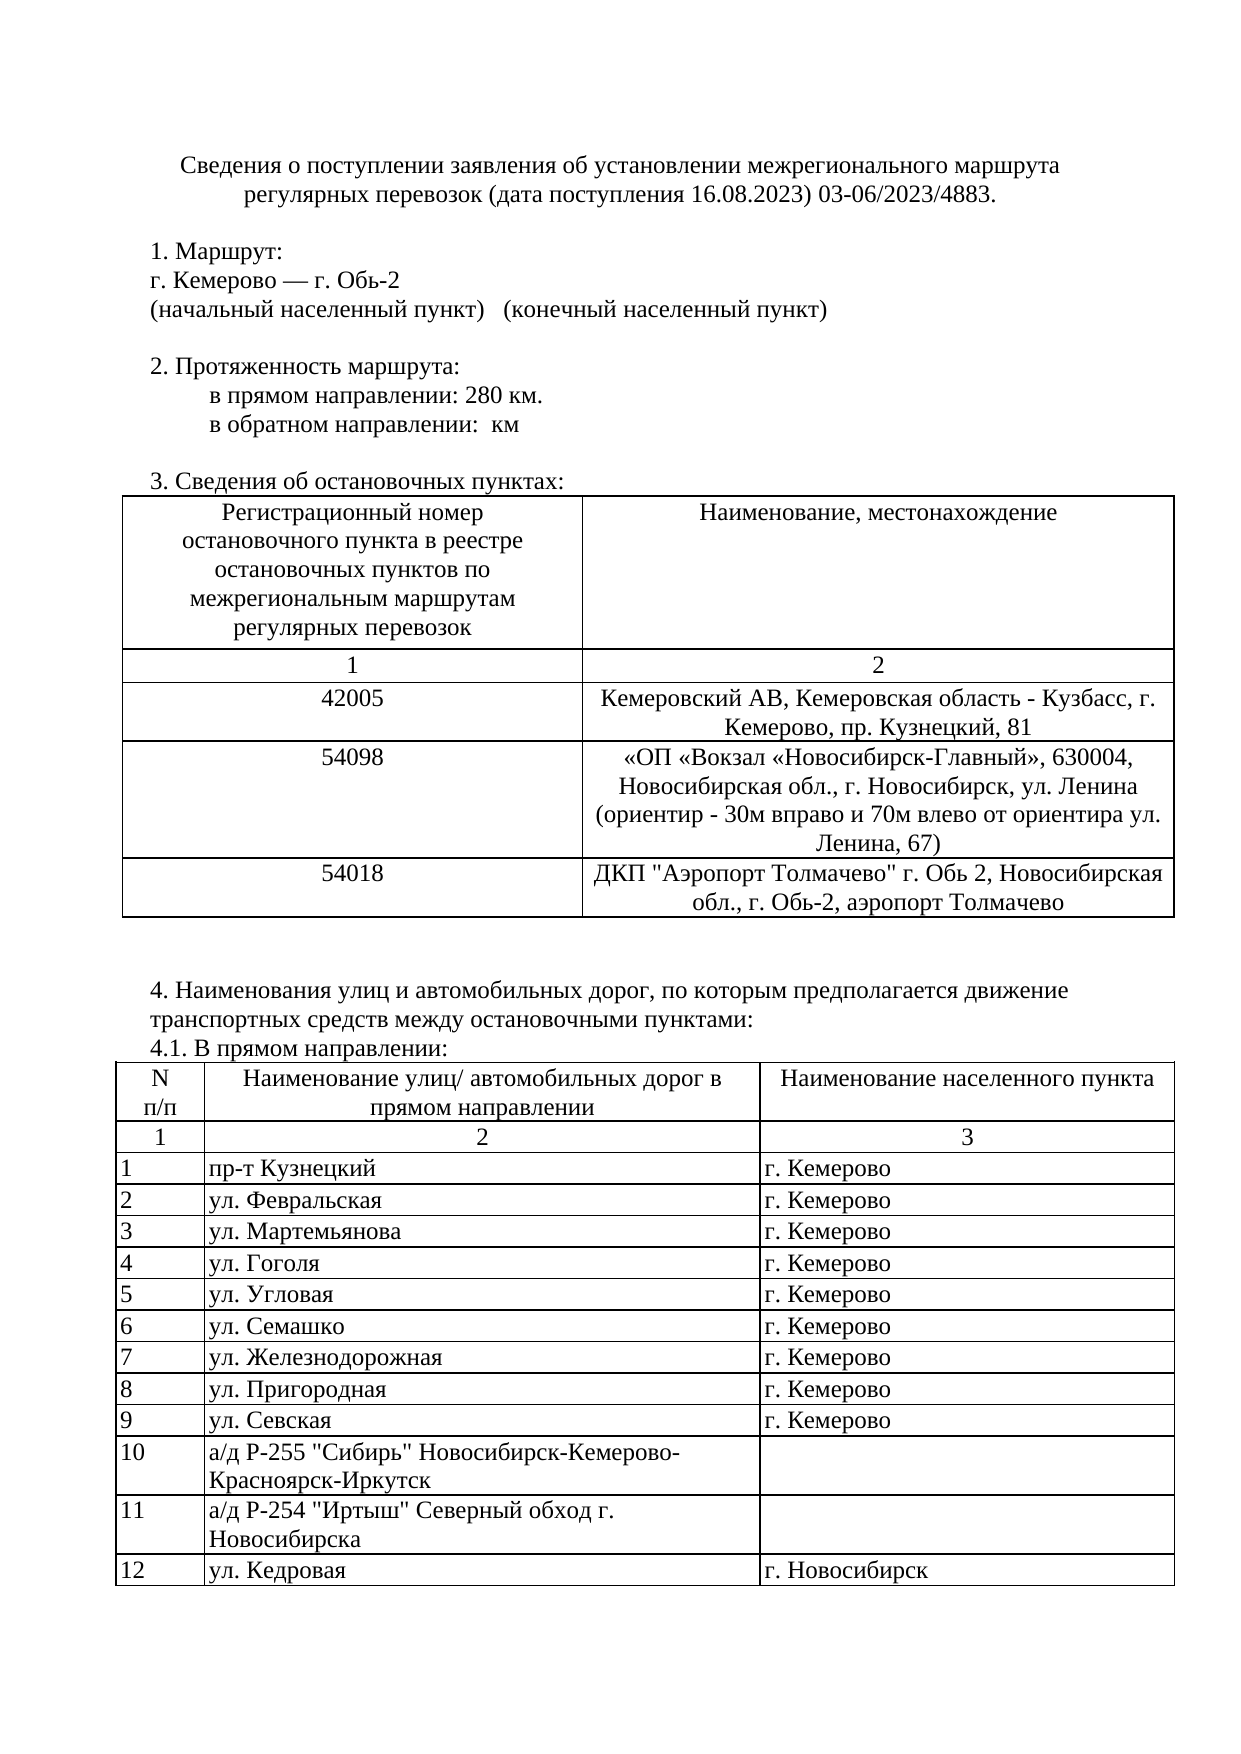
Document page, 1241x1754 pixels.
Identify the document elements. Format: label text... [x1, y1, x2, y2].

table_cell 4 [117, 1248, 204, 1278]
table_cell 54098 [123, 742, 582, 857]
text 4. Наименования улиц и автомобильных дорог, по которым предполагается движение транспортных средств между остановочными пунктами: [150, 975, 1090, 1033]
table_cell ул. Угловая [205, 1279, 759, 1309]
table_cell 12 [117, 1555, 204, 1584]
table_cell 8 [117, 1374, 204, 1403]
table_cell а/д Р-255 "Сибирь" Новосибирск-Кемерово-Красноярск-Иркутск [205, 1437, 759, 1494]
table_cell г. Кемерово [761, 1374, 1174, 1403]
table_cell «ОП «Вокзал «Новосибирск-Главный», 630004, Новосибирская обл., г. Новосибирск, ул. Ленина (ориентир - 30м вправо и 70м влево от ориентира ул. Ленина, 67) [583, 742, 1173, 857]
text (начальный населенный пункт) (конечный населенный пункт) [150, 294, 1090, 322]
table_cell 10 [117, 1437, 204, 1494]
table_header Регистрационный номер остановочного пункта в реестре остановочных пунктов по межрегиональным маршрутам регулярных перевозок [123, 497, 582, 648]
table_cell 2 [205, 1122, 759, 1152]
table_cell г. Новосибирск [761, 1555, 1174, 1584]
table_header Наименование населенного пункта [761, 1063, 1174, 1120]
table_cell 1 [117, 1153, 204, 1183]
table_cell г. Кемерово [761, 1153, 1174, 1183]
table_cell г. Кемерово [761, 1248, 1174, 1278]
table_cell ДКП "Аэропорт Толмачево" г. Обь 2, Новосибирская обл., г. Обь-2, аэропорт Толмачево [583, 859, 1173, 916]
table_cell 1 [123, 650, 582, 681]
table_cell [761, 1437, 1174, 1494]
table_cell Кемеровский АВ, Кемеровская область - Кузбасс, г. Кемерово, пр. Кузнецкий, 81 [583, 683, 1173, 740]
table_cell 42005 [123, 683, 582, 740]
table_cell 3 [117, 1216, 204, 1246]
table_cell ул. Железнодорожная [205, 1342, 759, 1372]
text в обратном направлении: км [150, 409, 1090, 437]
table_header Наименование улиц/ автомобильных дорог в прямом направлении [205, 1063, 759, 1120]
table_cell ул. Семашко [205, 1311, 759, 1341]
table_cell г. Кемерово [761, 1216, 1174, 1246]
table_cell ул. Севская [205, 1405, 759, 1435]
table_cell 6 [117, 1311, 204, 1341]
text 2. Протяженность маршрута: [150, 351, 1090, 380]
table_cell ул. Мартемьянова [205, 1216, 759, 1246]
table_header Наименование, местонахождение [583, 497, 1173, 648]
table_cell 1 [117, 1122, 204, 1152]
table_cell г. Кемерово [761, 1405, 1174, 1435]
table_cell ул. Кедровая [205, 1555, 759, 1584]
table_cell пр-т Кузнецкий [205, 1153, 759, 1183]
table_cell г. Кемерово [761, 1279, 1174, 1309]
text в прямом направлении: 280 км. [150, 380, 1090, 409]
table_cell 54018 [123, 859, 582, 916]
table_cell 3 [761, 1122, 1174, 1152]
table_header N п/п [117, 1063, 204, 1120]
text 3. Сведения об остановочных пунктах: [150, 466, 1090, 495]
text Сведения о поступлении заявления об установлении межрегионального маршрута регулярных перевозок (дата поступления 16.08.2023) 03-06/2023/4883. [150, 150, 1090, 207]
table_cell г. Кемерово [761, 1311, 1174, 1341]
table_cell 7 [117, 1342, 204, 1372]
table_cell г. Кемерово [761, 1185, 1174, 1215]
table_cell 2 [583, 650, 1173, 681]
table_cell [761, 1496, 1174, 1553]
table_cell ул. Февральская [205, 1185, 759, 1215]
text 4.1. В прямом направлении: [150, 1033, 1090, 1061]
table_cell 9 [117, 1405, 204, 1435]
table_cell 2 [117, 1185, 204, 1215]
text г. Кемерово — г. Обь-2 [150, 265, 1090, 294]
text 1. Маршрут: [150, 236, 1090, 265]
table_cell ул. Пригородная [205, 1374, 759, 1403]
table_cell а/д Р-254 "Иртыш" Северный обход г. Новосибирска [205, 1496, 759, 1553]
table_cell г. Кемерово [761, 1342, 1174, 1372]
table_cell 11 [117, 1496, 204, 1553]
table_cell ул. Гоголя [205, 1248, 759, 1278]
table_cell 5 [117, 1279, 204, 1309]
